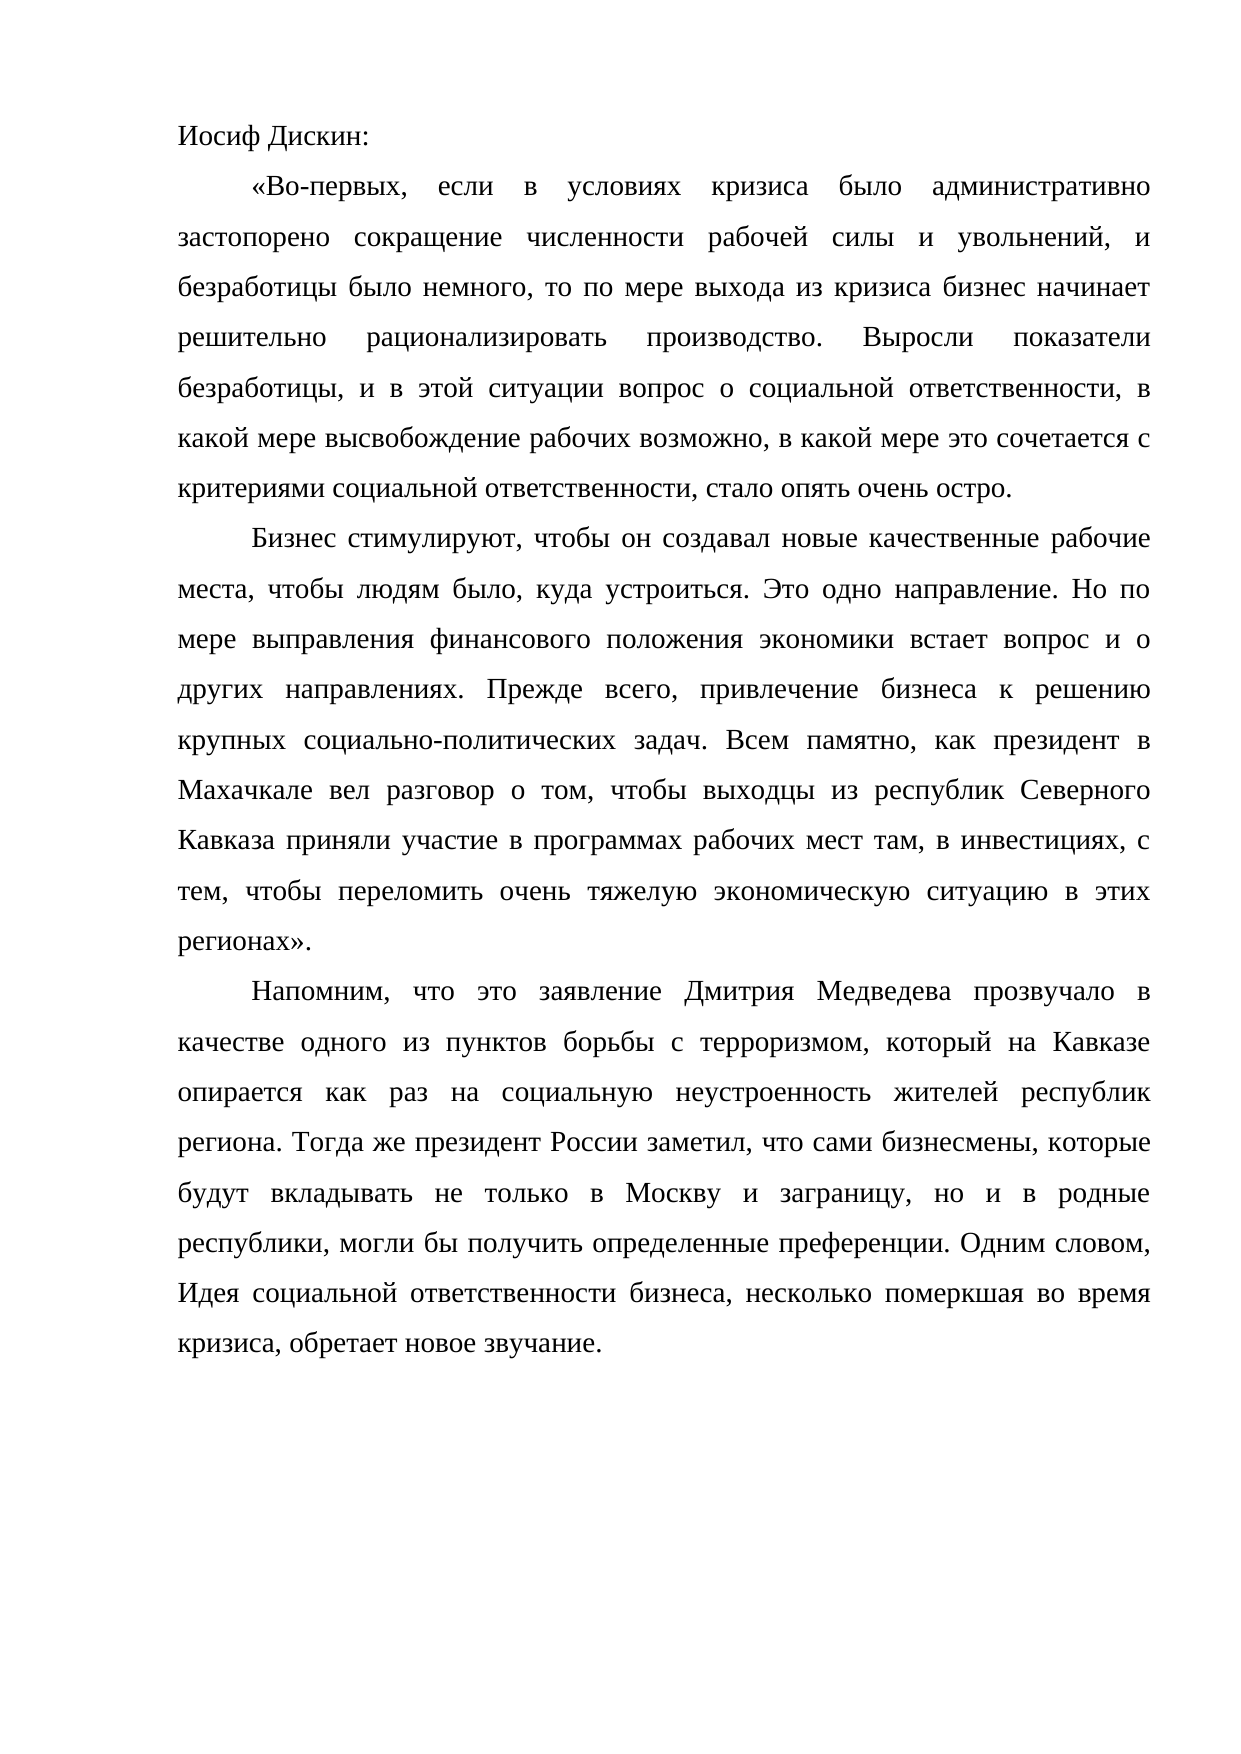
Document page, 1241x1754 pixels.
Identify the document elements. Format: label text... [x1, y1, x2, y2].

text «Во-первых, если в условиях кризиса было административно застопорено сокращение численности рабочей силы и увольнений, и безработицы было немного, то по мере выхода из кризиса бизнес начинает решительно рационализировать производство. Выросли показатели безработицы, и в этой ситуации вопрос о социальной ответственности, в какой мере высвобождение рабочих возможно, в какой мере это сочетается с критериями социальной ответственности, стало опять очень остро. [177, 168, 1152, 504]
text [177, 118, 1152, 152]
text Напомним, что это заявление Дмитрия Медведева прозвучало в качестве одного из пунктов борьбы с терроризмом, который на Кавказе опирается как раз на социальную неустроенность жителей республик региона. Тогда же президент России заметил, что сами бизнесмены, которые будут вкладывать не только в Москву и заграницу, но и в родные республики, могли бы получить определенные преференции. Одним словом, Идея социальной ответственности бизнеса, несколько померкшая во время кризиса, обретает новое звучание. [177, 973, 1152, 1359]
text Бизнес стимулируют, чтобы он создавал новые качественные рабочие места, чтобы людям было, куда устроиться. Это одно направление. Но по мере выправления финансового положения экономики встает вопрос и о других направлениях. Прежде всего, привлечение бизнеса к решению крупных социально-политических задач. Всем памятно, как президент в Махачкале вел разговор о том, чтобы выходцы из республик Северного Кавказа приняли участие в программах рабочих мест там, в инвестициях, с тем, чтобы переломить очень тяжелую экономическую ситуацию в этих регионах». [177, 521, 1152, 957]
